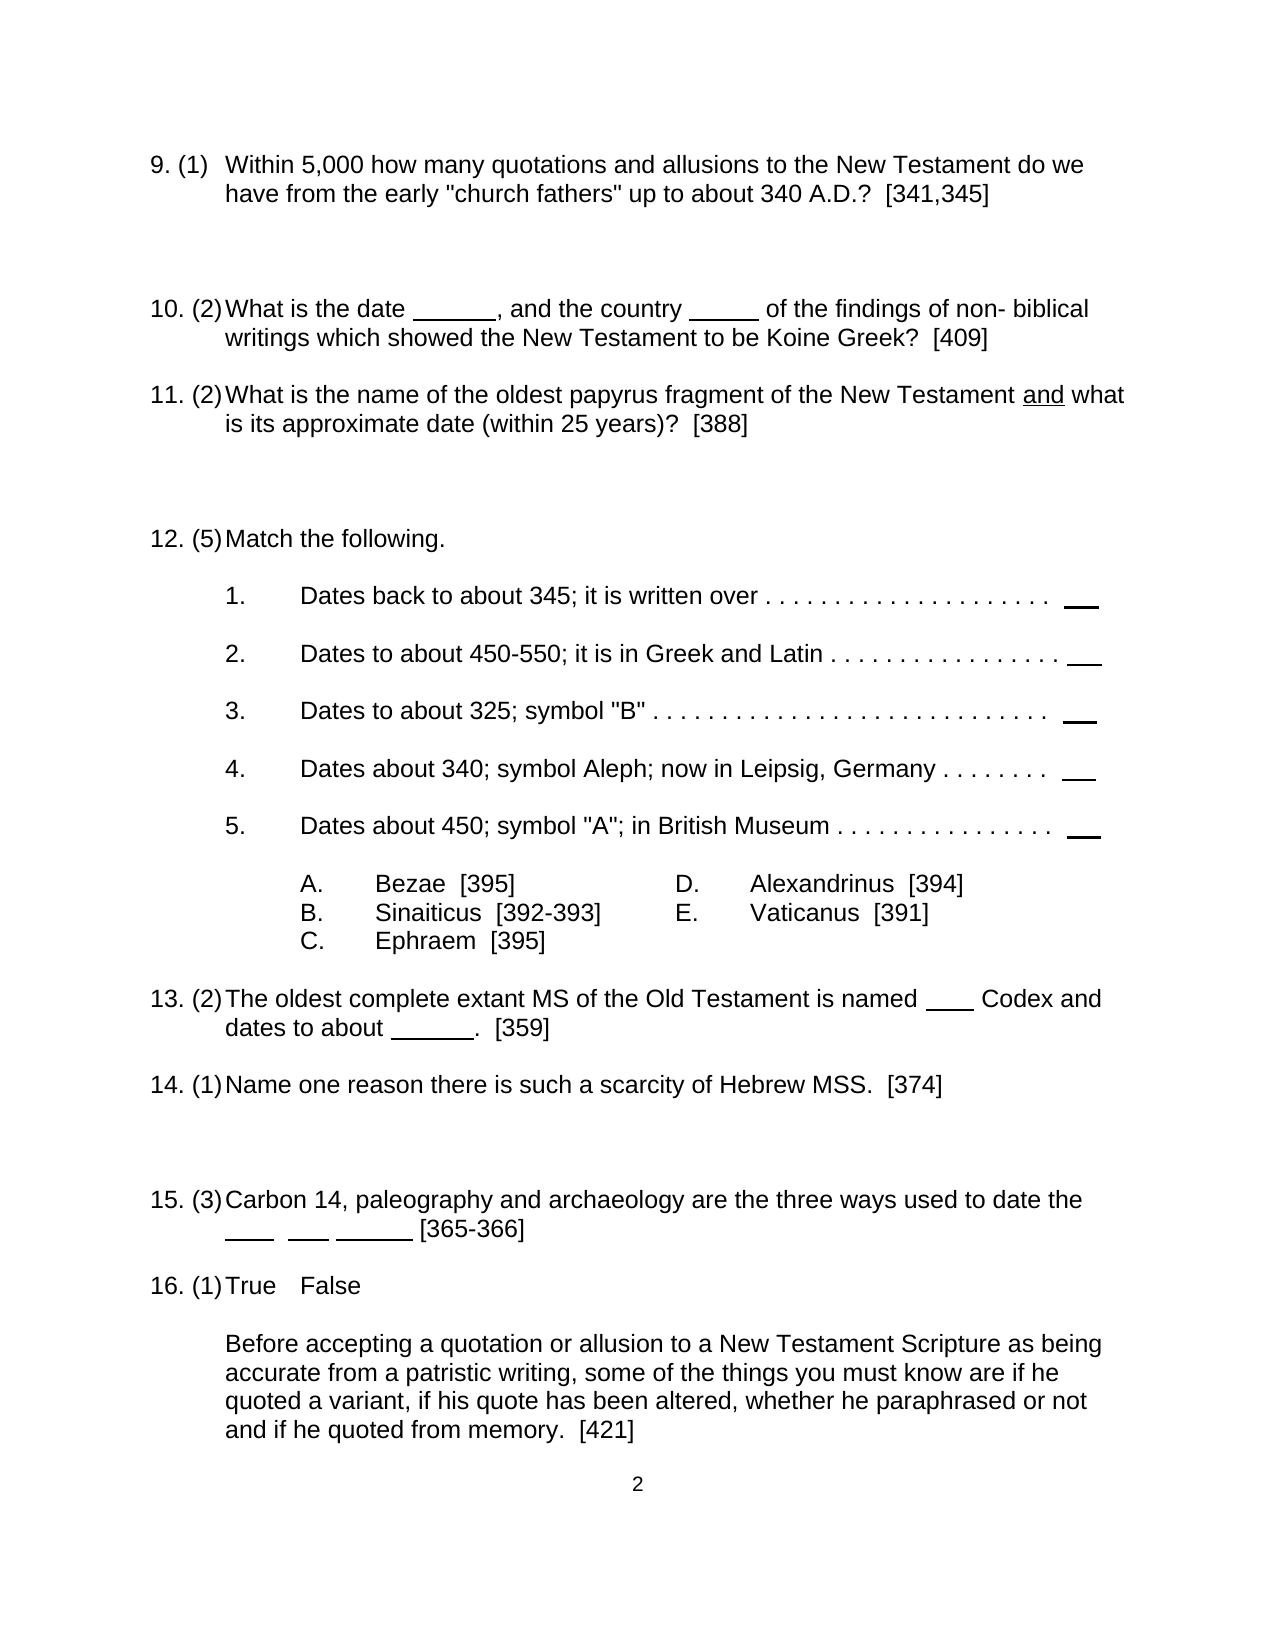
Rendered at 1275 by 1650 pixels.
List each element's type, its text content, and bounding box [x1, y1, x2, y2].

text 16. (1) True False [150, 1271, 1125, 1300]
text 2. Dates to about 450-550; it is in Greek and Latin . . . . . . . . . . . . . . . . . [150, 639, 1125, 667]
text A. Bezae [395] D. Alexandrinus [394] [150, 869, 1125, 897]
text 10. (2) What is the date , and the country of the findings of non- biblical writings which showed the New Testament to be Koine Greek? [409] [150, 294, 1125, 351]
text 4. Dates about 340; symbol Aleph; now in Leipsig, Germany . . . . . . . . [150, 754, 1125, 782]
text B. Sinaiticus [392-393] E. Vaticanus [391] [150, 897, 1125, 926]
text C. Ephraem [395] [150, 926, 1125, 955]
text 11. (2) What is the name of the oldest papyrus fragment of the New Testament and what is its approximate date (within 25 years)? [388] [150, 380, 1125, 437]
text 1. Dates back to about 345; it is written over . . . . . . . . . . . . . . . . . . . . . [150, 581, 1125, 610]
text Before accepting a quotation or allusion to a New Testament Scripture as being accurate from a patristic writing, some of the things you must know are if he quoted a variant, if his quote has been altered, whether he paraphrased or not and if he quoted from memory. [421] [150, 1329, 1125, 1444]
text [365-366] [150, 1214, 1125, 1242]
text 12. (5) Match the following. [150, 524, 1125, 552]
text 14. (1) Name one reason there is such a scarcity of Hebrew MSS. [374] [150, 1070, 1125, 1099]
text 15. (3) Carbon 14, paleography and archaeology are the three ways used to date the [150, 1185, 1125, 1214]
text 13. (2) The oldest complete extant MS of the Old Testament is named Codex and dates to about . [359] [150, 984, 1125, 1041]
text 3. Dates to about 325; symbol "B" . . . . . . . . . . . . . . . . . . . . . . . . . . . . . [150, 696, 1125, 725]
text 9. (1) Within 5,000 how many quotations and allusions to the New Testament do we have from the early "church fathers" up to about 340 A.D.? [341,345] [150, 150, 1125, 207]
text 5. Dates about 450; symbol "A"; in British Museum . . . . . . . . . . . . . . . . [150, 811, 1125, 840]
